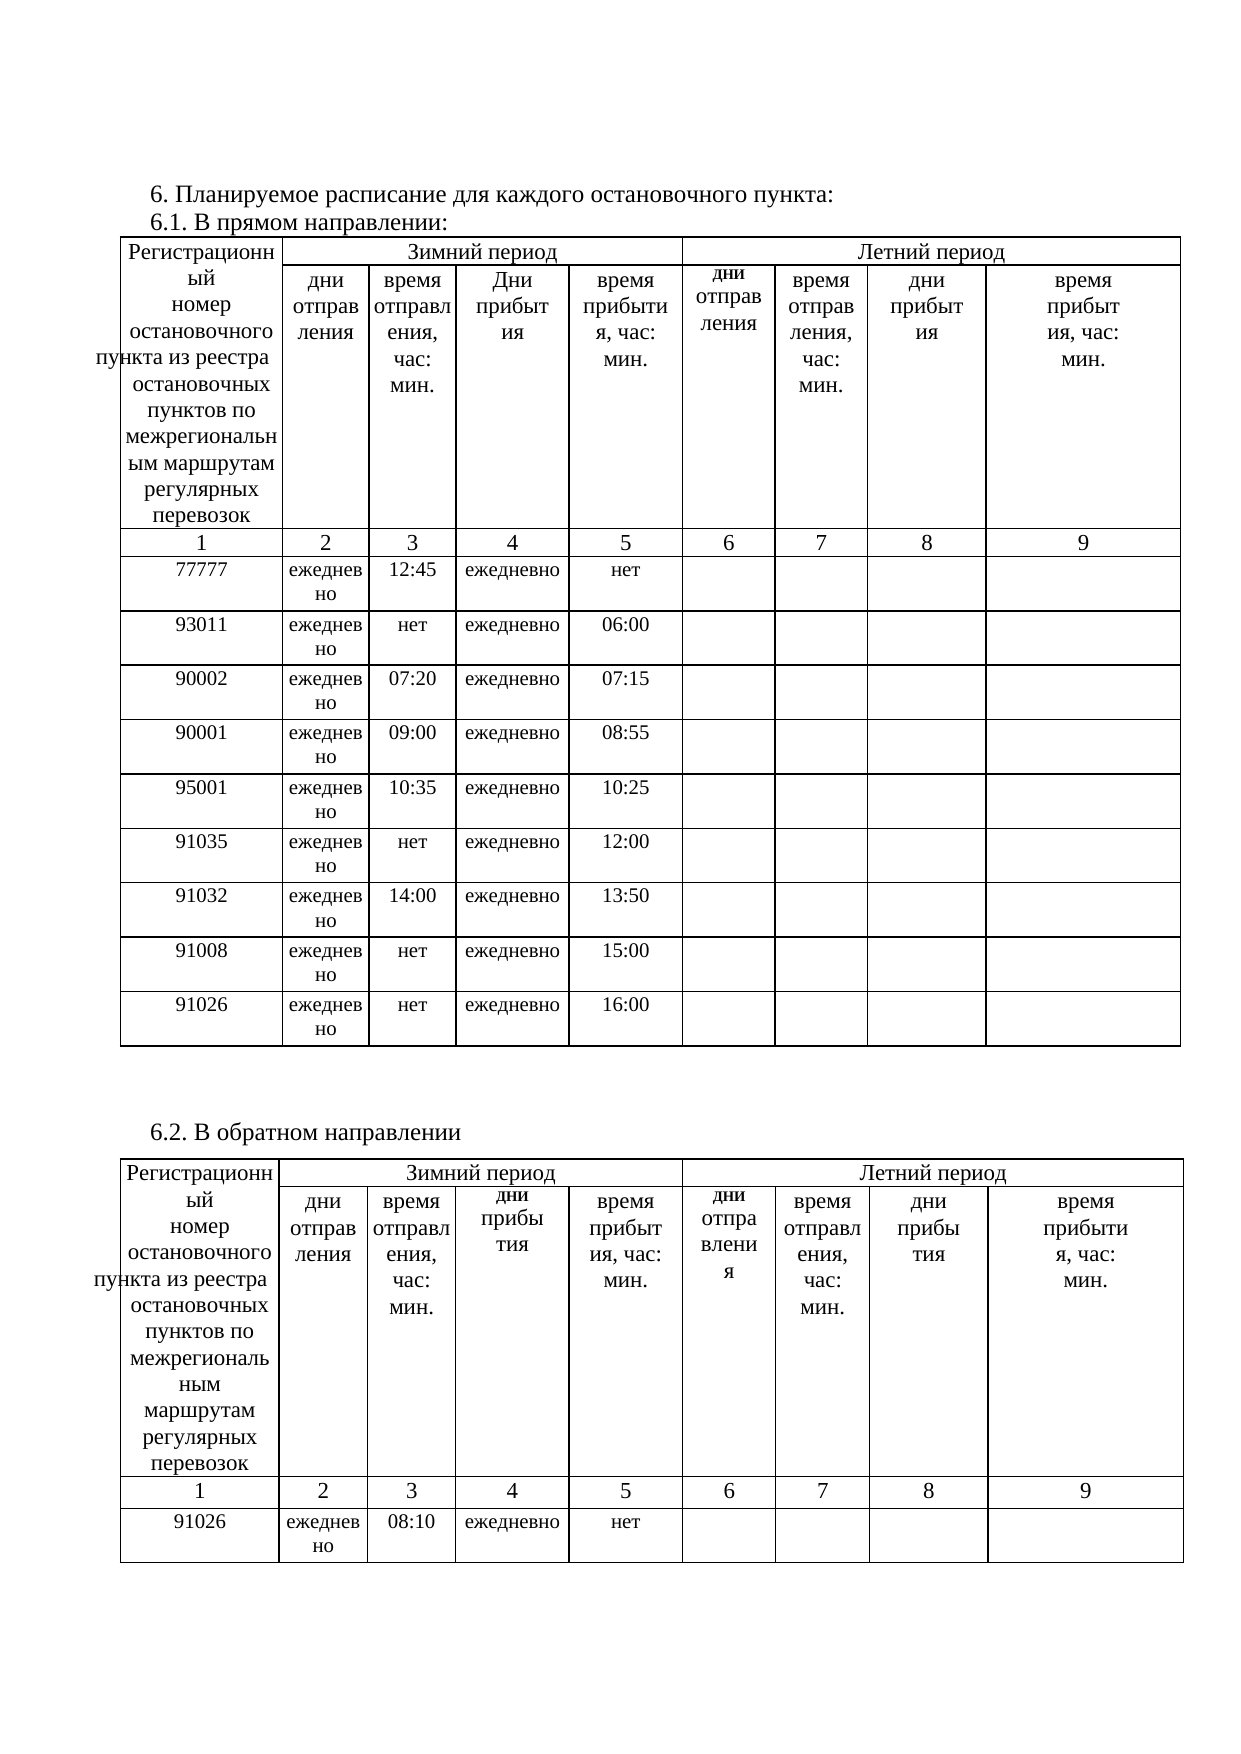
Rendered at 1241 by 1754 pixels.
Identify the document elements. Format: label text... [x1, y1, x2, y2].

table_cell [870, 1509, 987, 1562]
table_cell ежедневно [283, 829, 368, 882]
table_cell 90002 [121, 666, 282, 719]
table_cell 08:55 [570, 720, 682, 773]
table_cell время отправл ения, час: мин. [370, 266, 455, 528]
table_cell 7 [776, 529, 867, 556]
table_header Летний период [683, 1160, 1183, 1186]
table_cell ежедневно [457, 829, 568, 882]
table_cell 93011 [121, 612, 282, 664]
table_cell ДНИ прибы тия [456, 1187, 568, 1476]
table_cell ежедневно [283, 612, 368, 664]
table_cell [776, 666, 867, 719]
table_cell ежедневно [457, 992, 568, 1045]
table_cell [776, 992, 867, 1045]
table_cell ежедневно [280, 1509, 367, 1562]
table_cell нет [570, 557, 682, 610]
text 6.2. В обратном направлении [150, 1117, 1090, 1145]
table_header Регистрационный номер остановочного пункта из реестра остановочных пунктов по межрегиональным маршрутам регулярных перевозок [121, 238, 282, 528]
table_cell [868, 883, 985, 936]
table_cell [987, 775, 1180, 827]
table_cell [868, 720, 985, 773]
table_header Зимний период [283, 238, 682, 264]
table_cell дни прибыт ия [868, 266, 985, 528]
table_cell [776, 557, 867, 610]
table_cell 10:35 [370, 775, 455, 827]
table_cell 07:15 [570, 666, 682, 719]
table_cell [683, 666, 774, 719]
table_cell [776, 775, 867, 827]
table_cell [683, 938, 774, 991]
table_cell 12:00 [570, 829, 682, 882]
table_cell 3 [370, 529, 455, 556]
table_cell дни прибы тия [870, 1187, 987, 1476]
table_cell 2 [280, 1477, 367, 1507]
table_header Зимний период [280, 1160, 682, 1186]
table_cell 13:50 [570, 883, 682, 936]
table_cell 95001 [121, 775, 282, 827]
table_cell 10:25 [570, 775, 682, 827]
table_cell [683, 775, 774, 827]
table_cell [776, 938, 867, 991]
table_cell 9 [987, 529, 1180, 556]
table_cell 16:00 [570, 992, 682, 1045]
table_cell 06:00 [570, 612, 682, 664]
table_cell нет [570, 1509, 682, 1562]
table_cell 12:45 [370, 557, 455, 610]
table_cell ежедневно [283, 883, 368, 936]
table_cell [987, 938, 1180, 991]
table_cell [683, 829, 774, 882]
table_cell 8 [870, 1477, 987, 1507]
table_cell [987, 992, 1180, 1045]
table_cell [987, 666, 1180, 719]
table_cell 3 [368, 1477, 455, 1507]
table_cell Дни прибыт ия [457, 266, 568, 528]
table_cell ежедневно [457, 666, 568, 719]
table_cell ежедневно [457, 720, 568, 773]
text 6. Планируемое расписание для каждого остановочного пункта: [150, 179, 1090, 207]
table_cell [868, 775, 985, 827]
table_cell ежедневно [283, 775, 368, 827]
table_cell 14:00 [370, 883, 455, 936]
table_cell 7 [776, 1477, 869, 1507]
table_cell время отправл ения, час: мин. [368, 1187, 455, 1476]
table_cell 08:10 [368, 1509, 455, 1562]
table_cell [868, 829, 985, 882]
table_cell [776, 720, 867, 773]
table_cell [868, 557, 985, 610]
table_cell 5 [570, 529, 682, 556]
table_cell [989, 1509, 1183, 1562]
table_cell ежедневно [283, 938, 368, 991]
table_cell [868, 992, 985, 1045]
table_cell [776, 829, 867, 882]
table_cell 91032 [121, 883, 282, 936]
table_cell нет [370, 612, 455, 664]
table_cell 91035 [121, 829, 282, 882]
table_cell [776, 612, 867, 664]
table_cell нет [370, 992, 455, 1045]
table_cell [683, 720, 774, 773]
table_cell ДНИ отправ ления [683, 266, 774, 528]
table_cell ежедневно [457, 883, 568, 936]
table_cell 07:20 [370, 666, 455, 719]
table_cell ежедневно [457, 557, 568, 610]
table_cell время прибыти я, час: мин. [989, 1187, 1183, 1476]
table_cell время отправл ения, час: мин. [776, 1187, 869, 1476]
table_cell 91008 [121, 938, 282, 991]
table_cell 6 [683, 529, 774, 556]
table_cell 8 [868, 529, 985, 556]
table_cell время отправ ления, час: мин. [776, 266, 867, 528]
table_cell 15:00 [570, 938, 682, 991]
table_cell 6 [683, 1477, 775, 1507]
table_cell 1 [121, 1477, 278, 1507]
table_cell [776, 883, 867, 936]
table_cell [683, 557, 774, 610]
table_cell [987, 720, 1180, 773]
table_cell [987, 612, 1180, 664]
table_cell [683, 612, 774, 664]
table_cell ежедневно [283, 992, 368, 1045]
table_cell ежедневно [457, 612, 568, 664]
table_cell нет [370, 938, 455, 991]
table_cell [776, 1509, 869, 1562]
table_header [121, 1160, 278, 1476]
table_cell 09:00 [370, 720, 455, 773]
table_cell [868, 612, 985, 664]
table_cell 9 [989, 1477, 1183, 1507]
table_cell время прибыт ия, час: мин. [570, 1187, 682, 1476]
table_cell время прибыти я, час: мин. [570, 266, 682, 528]
table_cell 90001 [121, 720, 282, 773]
table_cell ежедневно [457, 938, 568, 991]
table_cell ДНИ отпра влени я [683, 1187, 775, 1476]
table_cell нет [370, 829, 455, 882]
table_cell [987, 883, 1180, 936]
table_cell 4 [456, 1477, 568, 1507]
table_cell ежедневно [283, 720, 368, 773]
table_cell время прибыт ия, час: мин. [987, 266, 1180, 528]
table_cell 4 [457, 529, 568, 556]
table_cell 5 [570, 1477, 682, 1507]
table_cell [868, 938, 985, 991]
table_cell [987, 557, 1180, 610]
table_cell дни отправ ления [280, 1187, 367, 1476]
table_cell [683, 883, 774, 936]
table_cell 91026 [121, 992, 282, 1045]
table_cell ежедневно [283, 666, 368, 719]
table_cell [683, 992, 774, 1045]
table_cell 1 [121, 529, 282, 556]
table_cell [868, 666, 985, 719]
table_cell ежедневно [456, 1509, 568, 1562]
table_cell дни отправ ления [283, 266, 368, 528]
table_cell 91026 [121, 1509, 278, 1562]
table_cell ежедневно [283, 557, 368, 610]
table_header Летний период [683, 238, 1180, 264]
table_cell ежедневно [457, 775, 568, 827]
table_cell [987, 829, 1180, 882]
table_cell [683, 1509, 775, 1562]
table_cell 77777 [121, 557, 282, 610]
table_cell 2 [283, 529, 368, 556]
text 6.1. В прямом направлении: [150, 207, 1090, 236]
